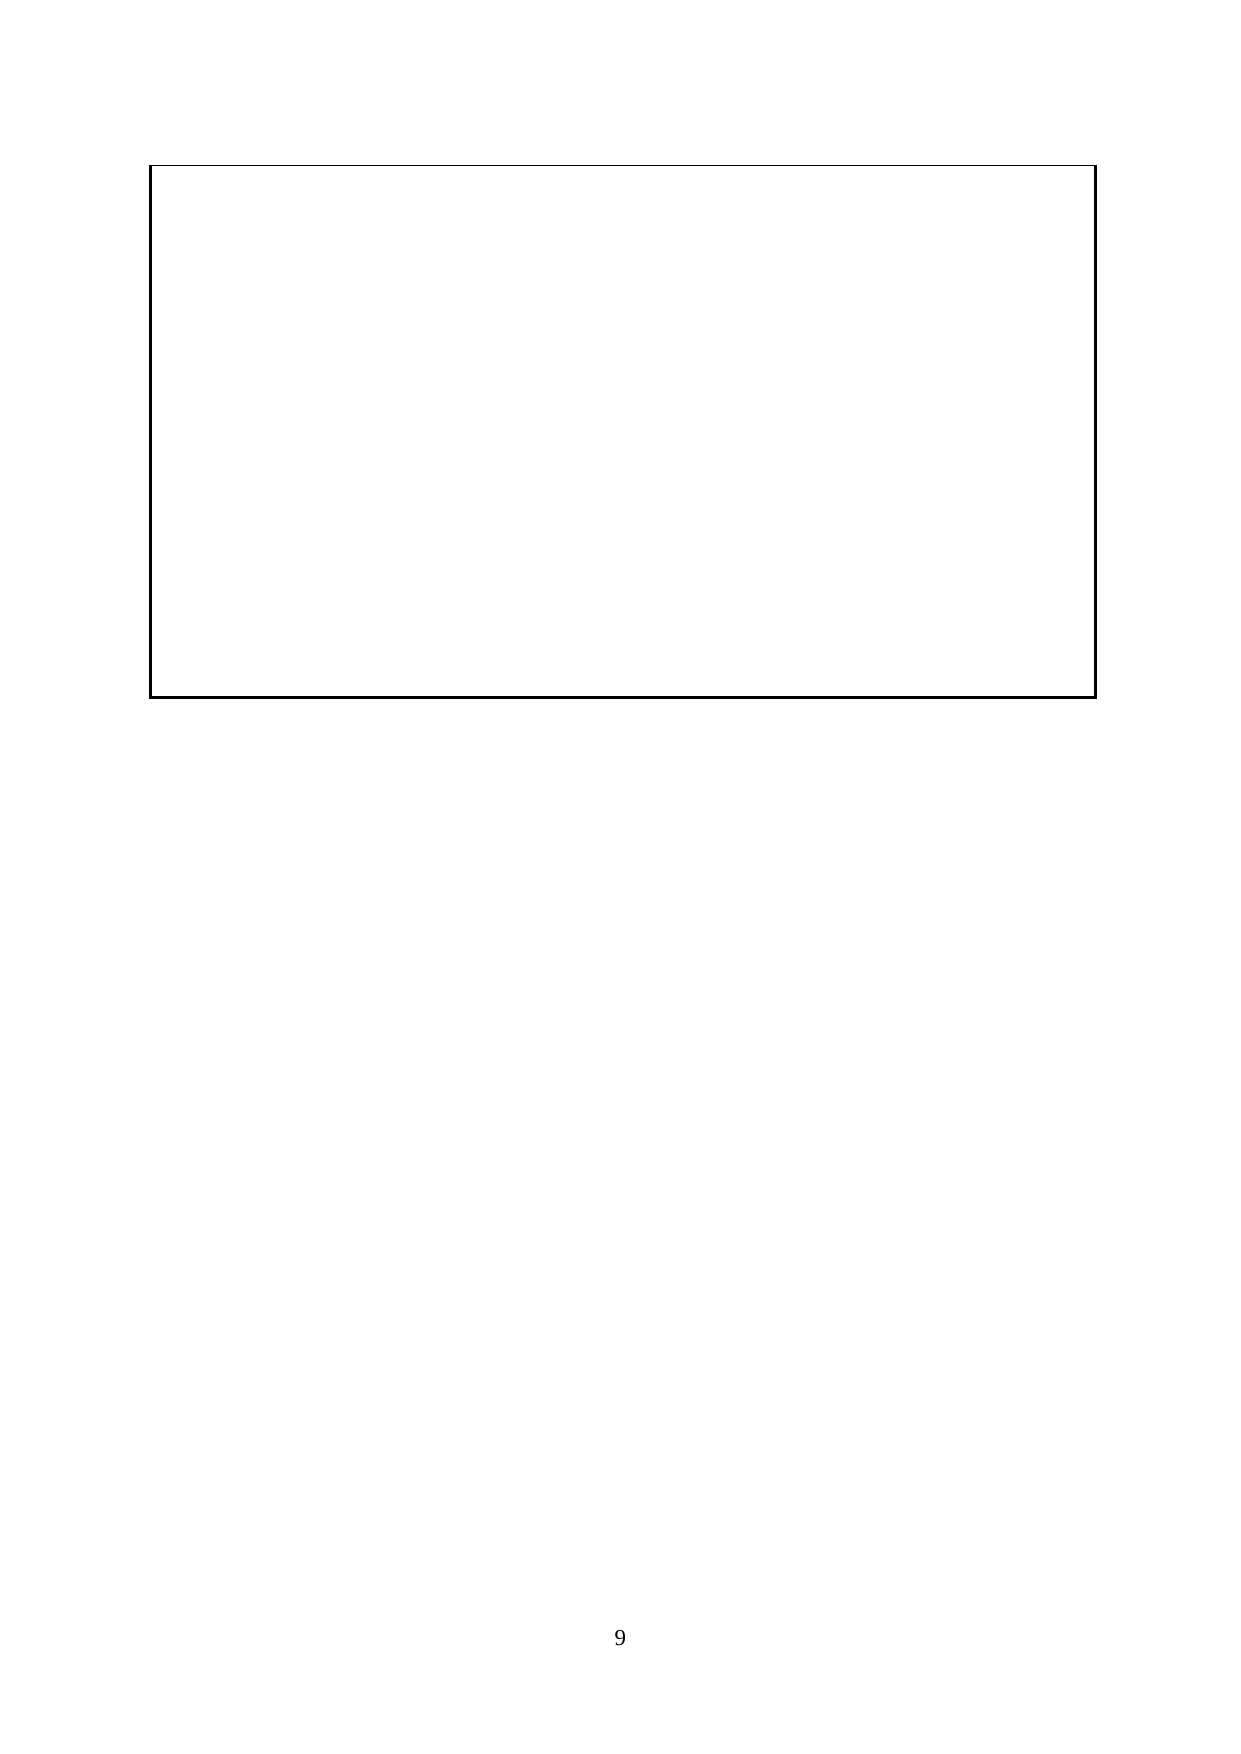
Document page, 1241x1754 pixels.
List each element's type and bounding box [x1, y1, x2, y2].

table_cell [152, 166, 1094, 696]
